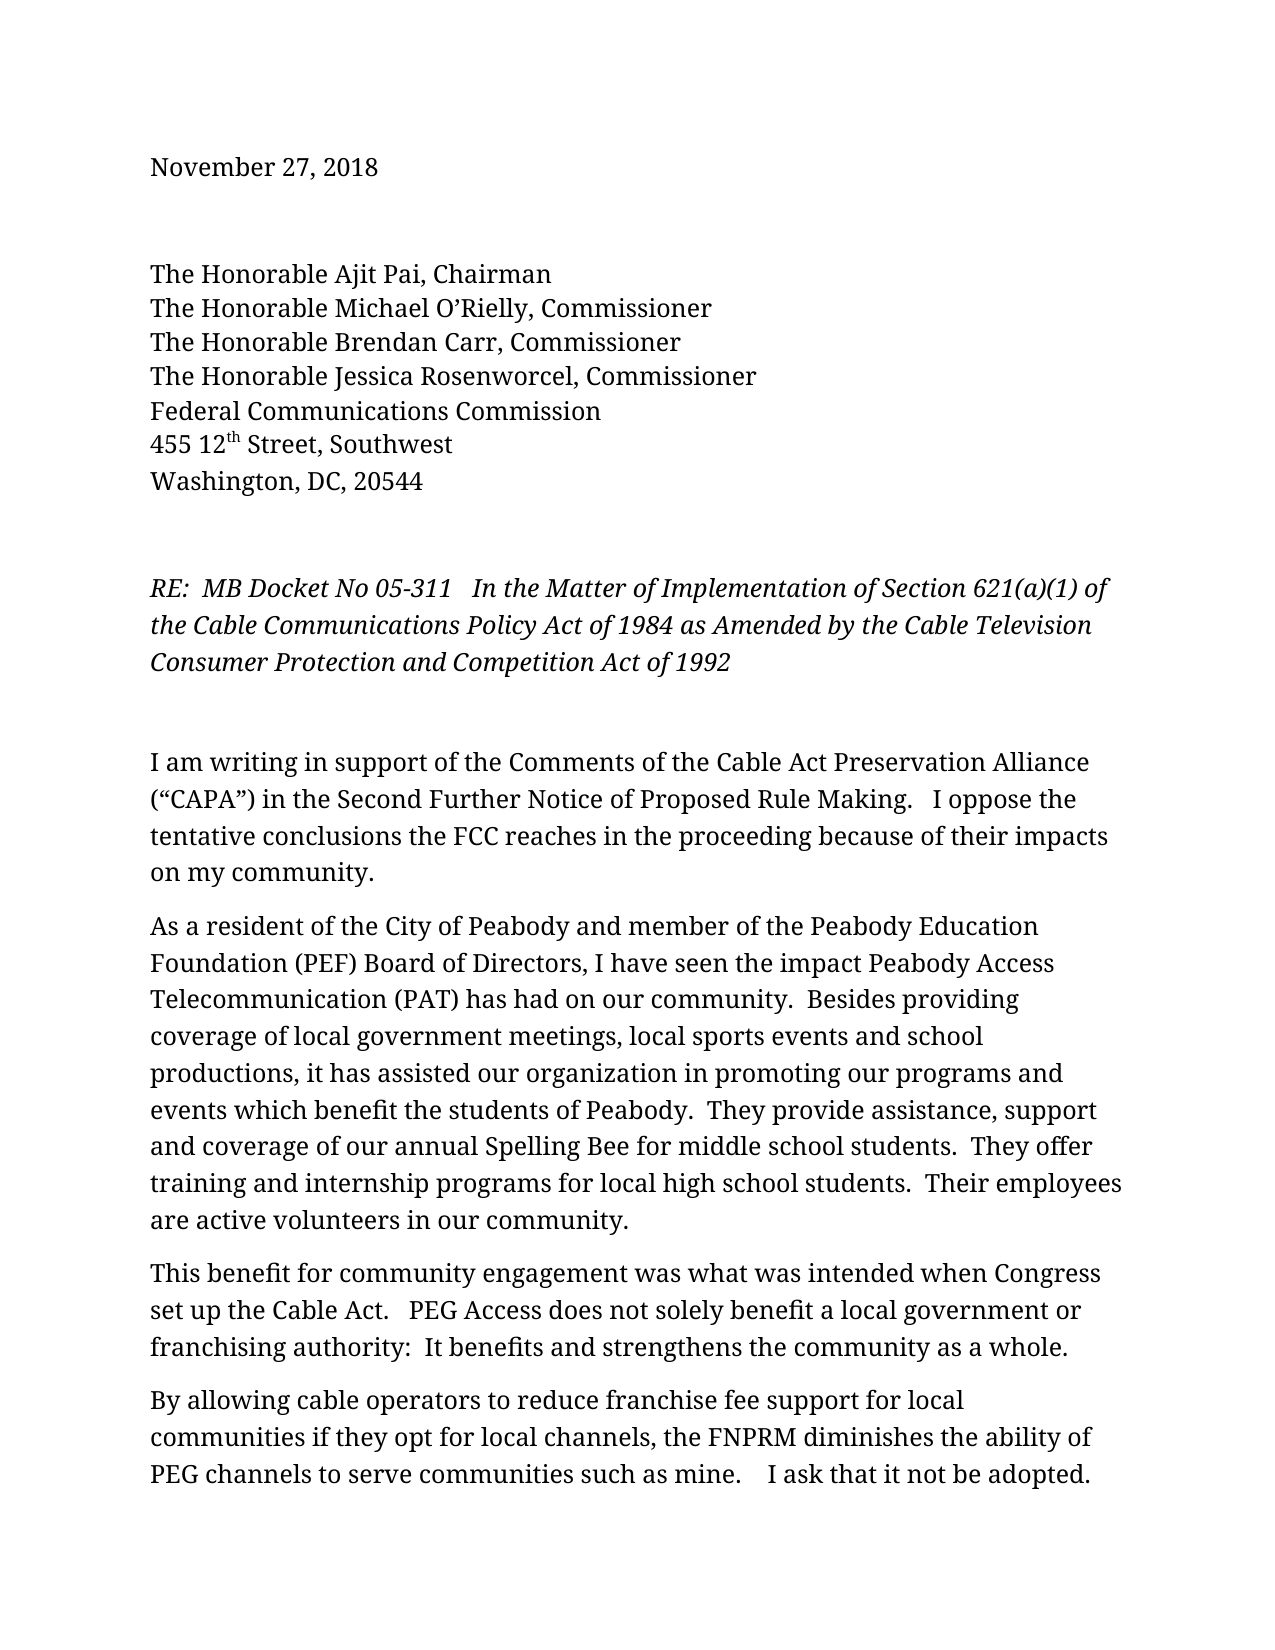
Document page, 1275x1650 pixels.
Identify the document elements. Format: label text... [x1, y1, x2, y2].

text The Honorable Brendan Carr, Commissioner The Honorable Jessica Rosenworcel, Commissioner Federal Communications Commission [150, 325, 1125, 427]
text November 27, 2018 [150, 150, 1125, 184]
text RE: MB Docket No 05-311 In the Matter of Implementation of Section 621(a)(1) of the Cable Communications Policy Act of 1984 as Amended by the Cable Television Consumer Protection and Competition Act of 1992 [150, 571, 1125, 678]
text As a resident of the City of Peabody and member of the Peabody Education Foundation (PEF) Board of Directors, I have seen the impact Peabody Access Telecommunication (PAT) has had on our community. Besides providing coverage of local government meetings, local sports events and school productions, it has assisted our organization in promoting our programs and events which benefit the students of Peabody. They provide assistance, support and coverage of our annual Spelling Bee for middle school students. They offer training and internship programs for local high school students. Their employees are active volunteers in our community. [150, 908, 1125, 1237]
text This benefit for community engagement was what was intended when Congress set up the Cable Act. PEG Access does not solely benefit a local government or franchising authority: It benefits and strengthens the community as a whole. [150, 1256, 1125, 1364]
text I am writing in support of the Comments of the Cable Act Preservation Alliance (“CAPA”) in the Second Further Notice of Proposed Rule Making. I oppose the tentative conclusions the FCC reaches in the proceeding because of their impacts on my community. [150, 745, 1125, 889]
text By allowing cable operators to reduce franchise fee support for local communities if they opt for local channels, the FNPRM diminishes the ability of PEG channels to serve communities such as mine. I ask that it not be adopted. [150, 1383, 1125, 1491]
text The Honorable Ajit Pai, Chairman The Honorable Michael O’Rielly, Commissioner [150, 257, 1125, 325]
text 455 12th Street, Southwest Washington, DC, 20544 [150, 427, 1125, 498]
